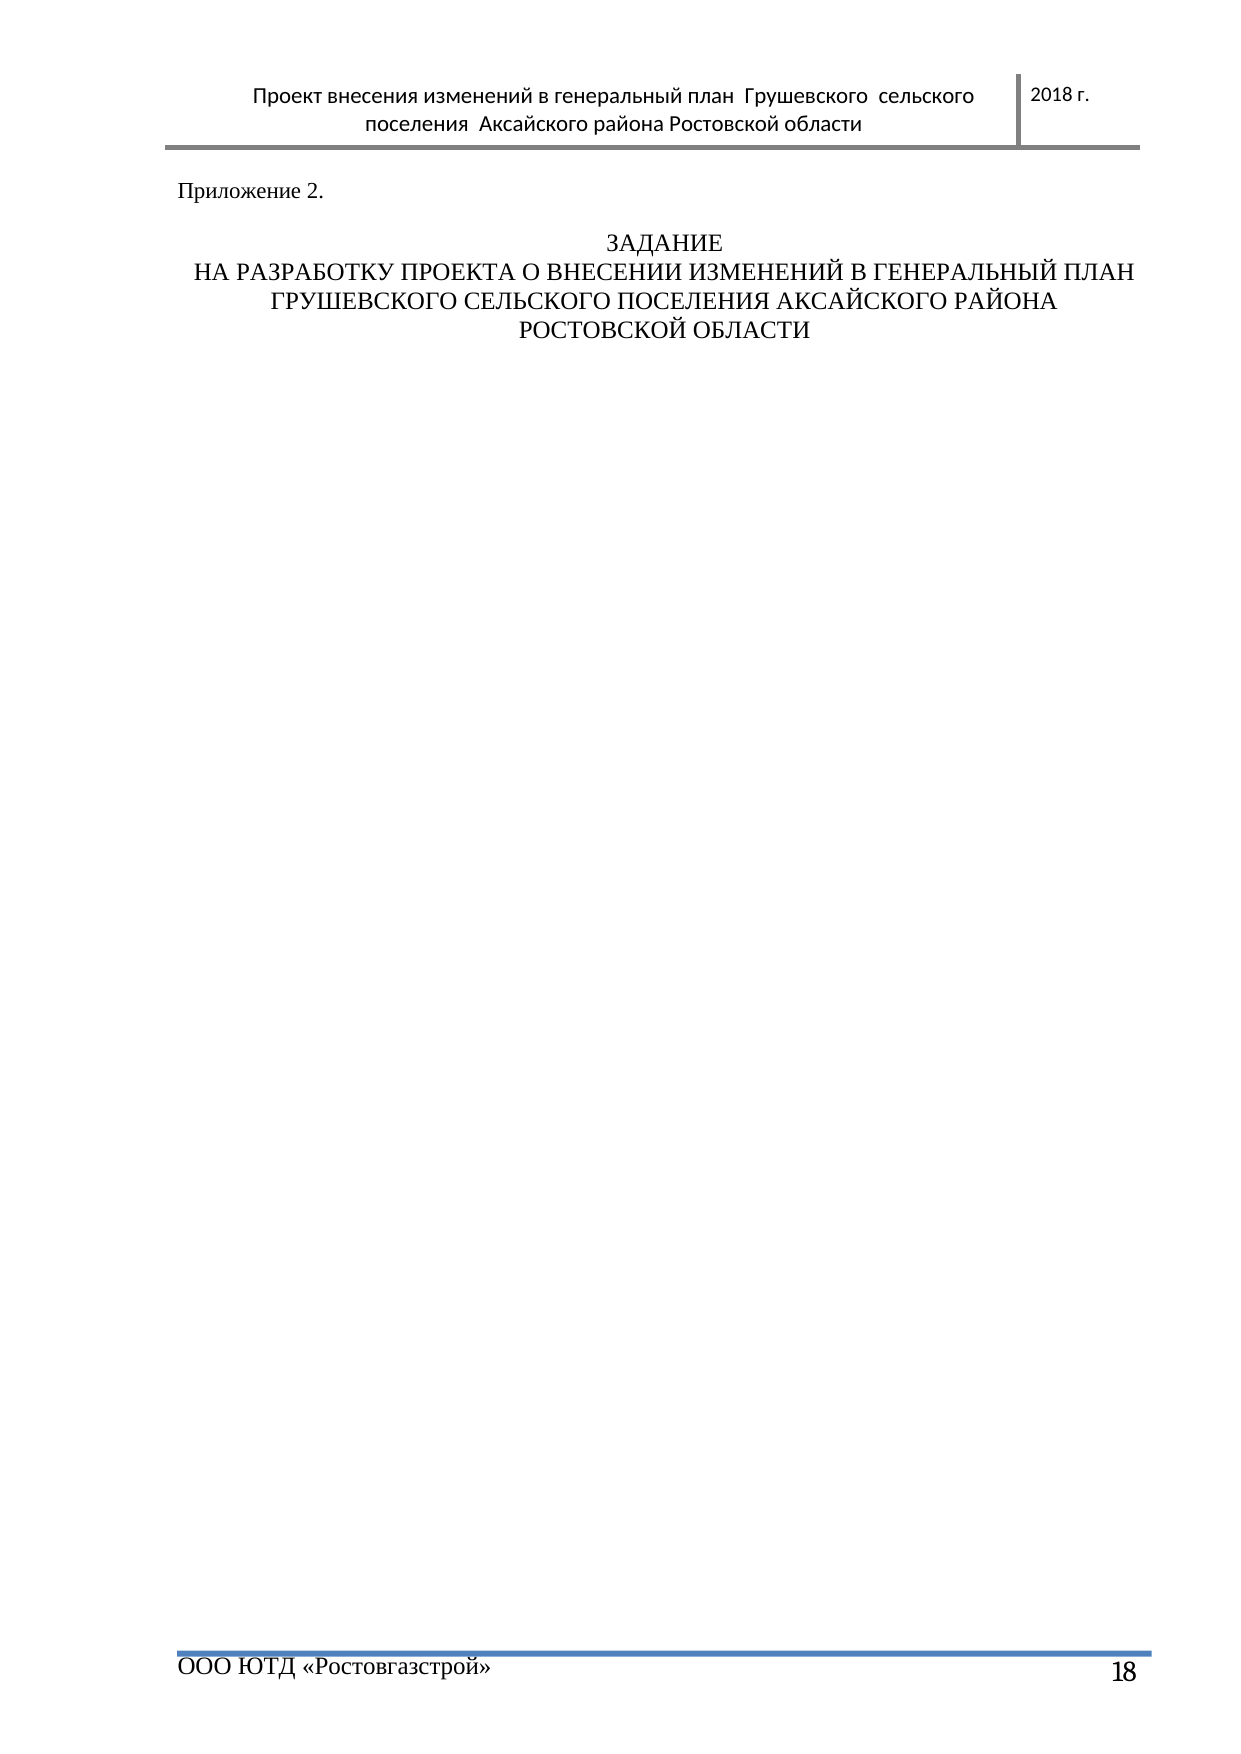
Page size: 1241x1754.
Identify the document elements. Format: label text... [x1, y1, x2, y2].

text ГРУШЕВСКОГО СЕЛЬСКОГО ПОСЕЛЕНИЯ АКСАЙСКОГО РАЙОНА [177, 286, 1152, 315]
text РОСТОВСКОЙ ОБЛАСТИ [177, 315, 1152, 343]
text ЗАДАНИЕ [177, 228, 1152, 257]
text Приложение 2. [177, 177, 1152, 204]
text НА РАЗРАБОТКУ ПРОЕКТА О ВНЕСЕНИИ ИЗМЕНЕНИЙ В ГЕНЕРАЛЬНЫЙ ПЛАН [177, 257, 1152, 286]
